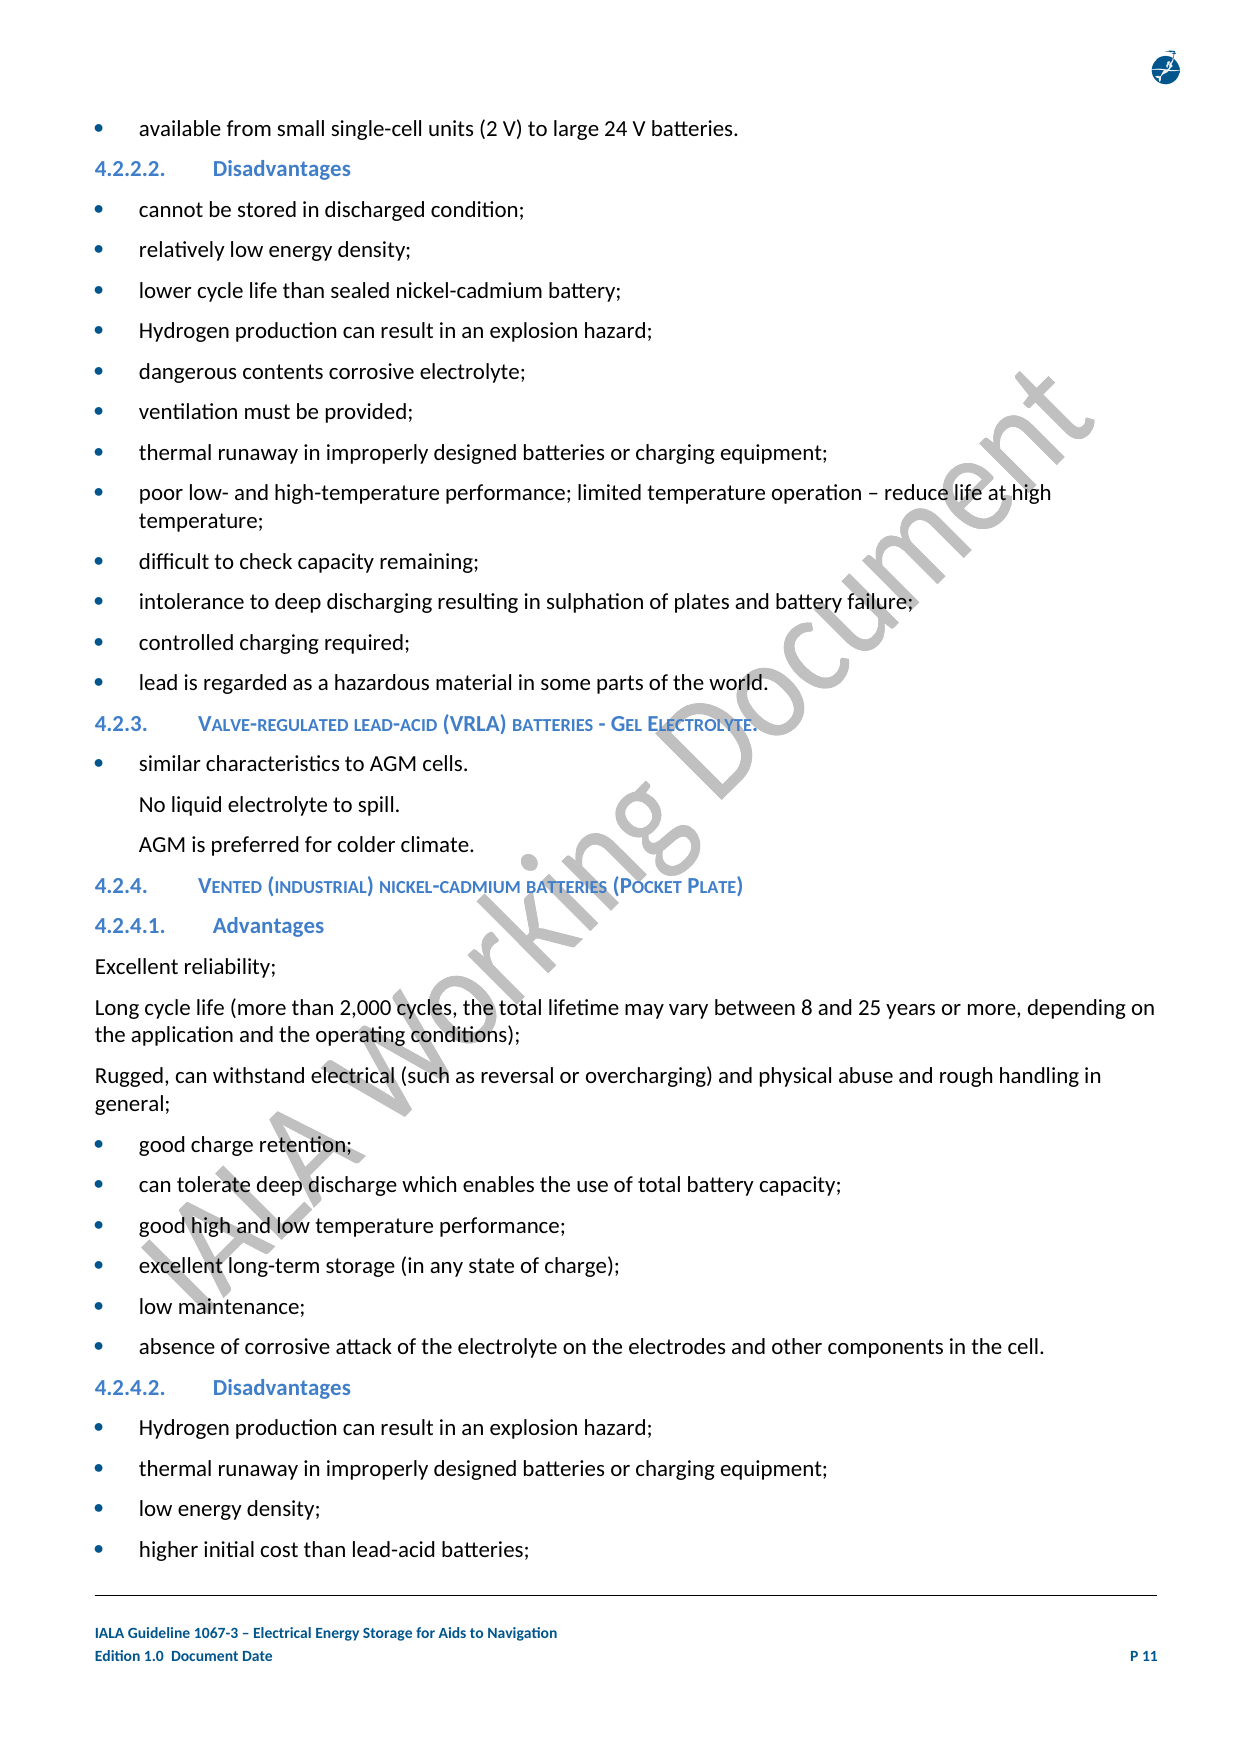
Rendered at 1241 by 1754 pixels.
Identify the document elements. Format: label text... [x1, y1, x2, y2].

text low maintenance; [94, 1292, 1157, 1320]
text thermal runaway in improperly designed batteries or charging equipment; [94, 1454, 1157, 1482]
text lead is regarded as a hazardous material in some parts of the world. [94, 668, 1157, 696]
text low energy density; [94, 1494, 1157, 1522]
text ventilation must be provided; [94, 397, 1157, 425]
text difficult to check capacity remaining; [94, 547, 1157, 575]
text dangerous contents corrosive electrolyte; [94, 357, 1157, 385]
text similar characteristics to AGM cells. [94, 749, 1157, 777]
text poor low- and high-temperature performance; limited temperature operation – reduce life at high temperature; [94, 478, 1157, 534]
subtitle Disadvantages [94, 154, 1157, 182]
text Rugged, can withstand electrical (such as reversal or overcharging) and physical abuse and rough handling in general; [94, 1061, 1157, 1117]
text lower cycle life than sealed nickel-cadmium battery; [94, 276, 1157, 304]
text relatively low energy density; [94, 235, 1157, 263]
text Excellent reliability; [94, 952, 1157, 980]
text Hydrogen production can result in an explosion hazard; [94, 1413, 1157, 1441]
text thermal runaway in improperly designed batteries or charging equipment; [94, 438, 1157, 466]
text excellent long-term storage (in any state of charge); [94, 1251, 1157, 1279]
subtitle Disadvantages [94, 1373, 1157, 1401]
text higher initial cost than lead-acid batteries; [94, 1535, 1157, 1563]
text cannot be stored in discharged condition; [94, 195, 1157, 223]
text available from small single-cell units (2 V) to large 24 V batteries. [94, 114, 1157, 142]
text good high and low temperature performance; [94, 1211, 1157, 1239]
text Long cycle life (more than 2,000 cycles, the total lifetime may vary between 8 and 25 years or more, depending on the application and the operating conditions); [94, 993, 1157, 1049]
text Hydrogen production can result in an explosion hazard; [94, 316, 1157, 344]
text absence of corrosive attack of the electrolyte on the electrodes and other components in the cell. [94, 1332, 1157, 1360]
text No liquid electrolyte to spill. [139, 790, 1157, 818]
text good charge retention; [94, 1130, 1157, 1158]
subtitle Vented (industrial) nickel-cadmium batteries (Pocket Plate) [94, 871, 1157, 899]
subtitle Valve-regulated lead-acid (VRLA) batteries - Gel Electrolyte. [94, 709, 1157, 737]
text intolerance to deep discharging resulting in sulphation of plates and battery failure; [94, 587, 1157, 615]
picture [1120, 0, 1239, 119]
text controlled charging required; [94, 628, 1157, 656]
text can tolerate deep discharge which enables the use of total battery capacity; [94, 1170, 1157, 1198]
subtitle Advantages [94, 912, 1157, 939]
text AGM is preferred for colder climate. [139, 831, 1157, 858]
